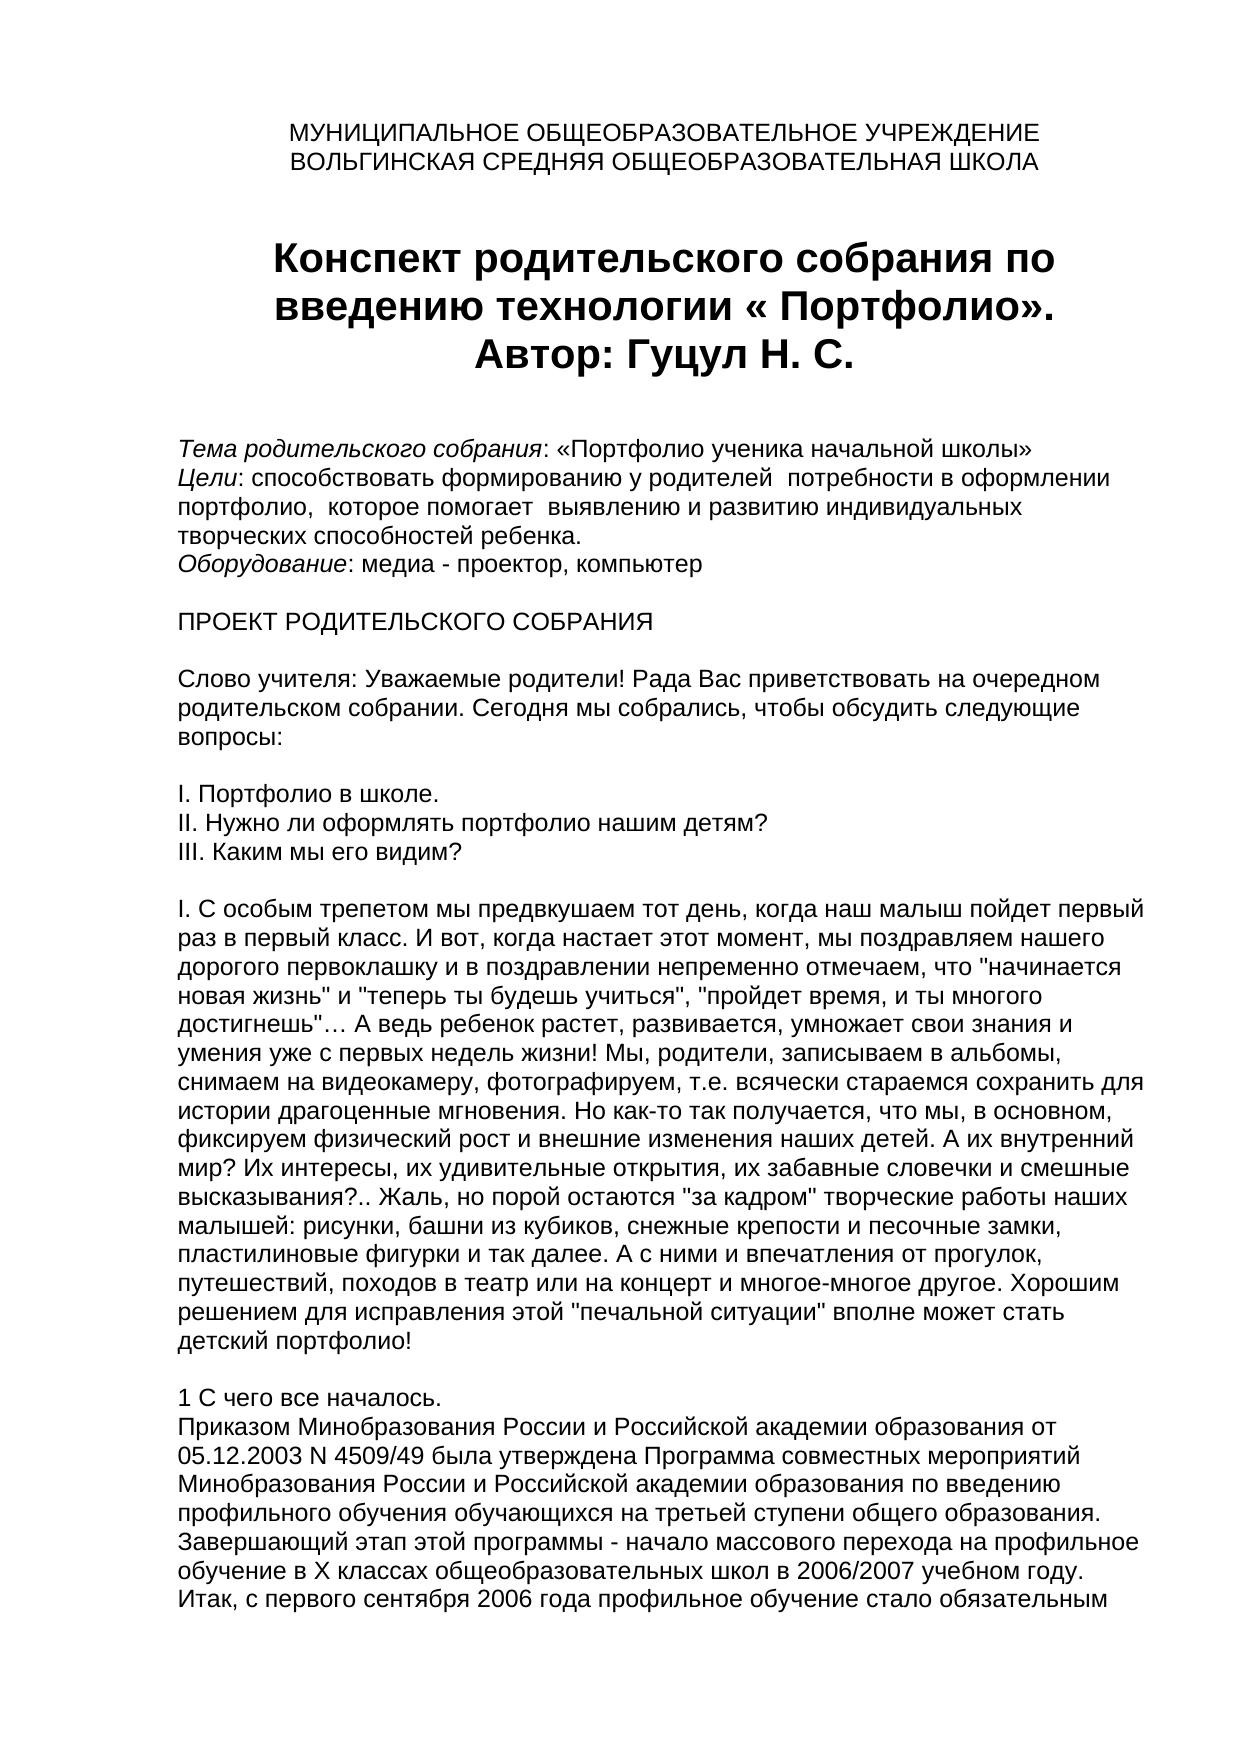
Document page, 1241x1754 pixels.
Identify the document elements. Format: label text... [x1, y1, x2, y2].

text Тема родительского собрания: «Портфолио ученика начальной школы» Цели: способствовать формированию у родителей потребности в оформлении портфолио, которое помогает выявлению и развитию индивидуальных творческих способностей ребенка. Оборудование: медиа - проектор, компьютер ПРОЕКТ РОДИТЕЛЬСКОГО СОБРАНИЯ Слово учителя: Уважаемые родители! Рада Вас приветствовать на очередном родительском собрании. Сегодня мы собрались, чтобы обсудить следующие вопросы: I. Портфолио в школе. II. Нужно ли оформлять портфолио нашим детям? III. Каким мы его видим? [177, 434, 1152, 894]
text МУНИЦИПАЛЬНОЕ ОБЩЕОБРАЗОВАТЕЛЬНОЕ УЧРЕЖДЕНИЕ [177, 118, 1152, 147]
text Конспект родительского собрания по введению технологии « Портфолио». [177, 233, 1152, 329]
text I. С особым трепетом мы предвкушаем тот день, когда наш малыш пойдет первый раз в первый класс. И вот, когда настает этот момент, мы поздравляем нашего дорогого первоклашку и в поздравлении непременно отмечаем, что "начинается новая жизнь" и "теперь ты будешь учиться", "пройдет время, и ты многого достигнешь"… А ведь ребенок растет, развивается, умножает свои знания и умения уже с первых недель жизни! Мы, родители, записываем в альбомы, снимаем на видеокамеру, фотографируем, т.е. всячески стараемся сохранить для истории драгоценные мгновения. Но как-то так получается, что мы, в основном, фиксируем физический рост и внешние изменения наших детей. А их внутренний мир? Их интересы, их удивительные открытия, их забавные словечки и смешные высказывания?.. Жаль, но порой остаются "за кадром" творческие работы наших малышей: рисунки, башни из кубиков, снежные крепости и песочные замки, пластилиновые фигурки и так далее. А с ними и впечатления от прогулок, путешествий, походов в театр или на концерт и многое-многое другое. Хорошим решением для исправления этой "печальной ситуации" вполне может стать детский портфолио! [177, 894, 1152, 1354]
text ВОЛЬГИНСКАЯ СРЕДНЯЯ ОБЩЕОБРАЗОВАТЕЛЬНАЯ ШКОЛА [177, 147, 1152, 176]
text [177, 1354, 1152, 1613]
text Автор: Гуцул Н. С. [177, 329, 1152, 377]
